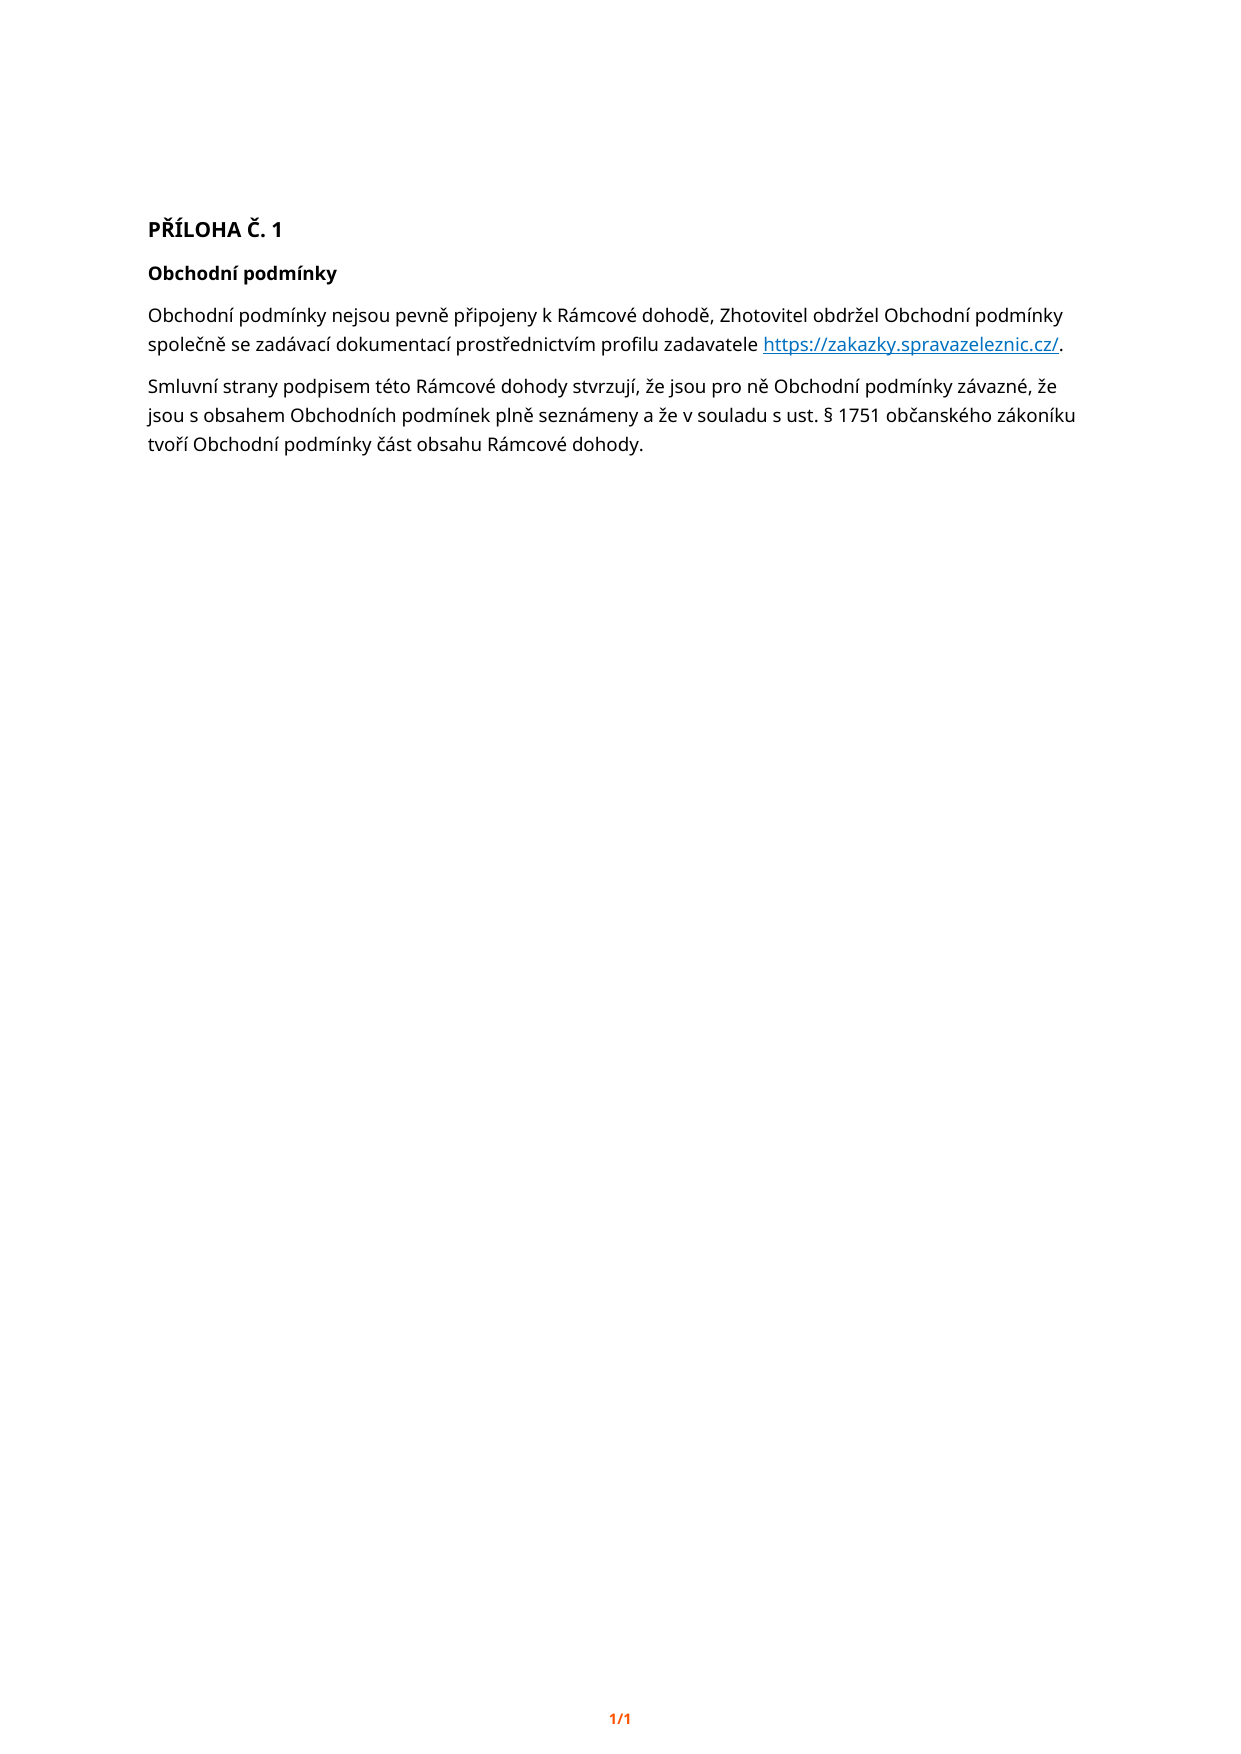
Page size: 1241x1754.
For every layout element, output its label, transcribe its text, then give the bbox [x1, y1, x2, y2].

text Obchodní podmínky [148, 260, 1093, 286]
text PŘÍLOHA Č. 1 [148, 215, 1093, 243]
text Obchodní podmínky nejsou pevně připojeny k Rámcové dohodě, Zhotovitel obdržel Obchodní podmínky společně se zadávací dokumentací prostřednictvím profilu zadavatele https://zakazky.spravazeleznic.cz/. [148, 302, 1093, 357]
text Smluvní strany podpisem této Rámcové dohody stvrzují, že jsou pro ně Obchodní podmínky závazné, že jsou s obsahem Obchodních podmínek plně seznámeny a že v souladu s ust. § 1751 občanského zákoníku tvoří Obchodní podmínky část obsahu Rámcové dohody. [148, 373, 1093, 457]
